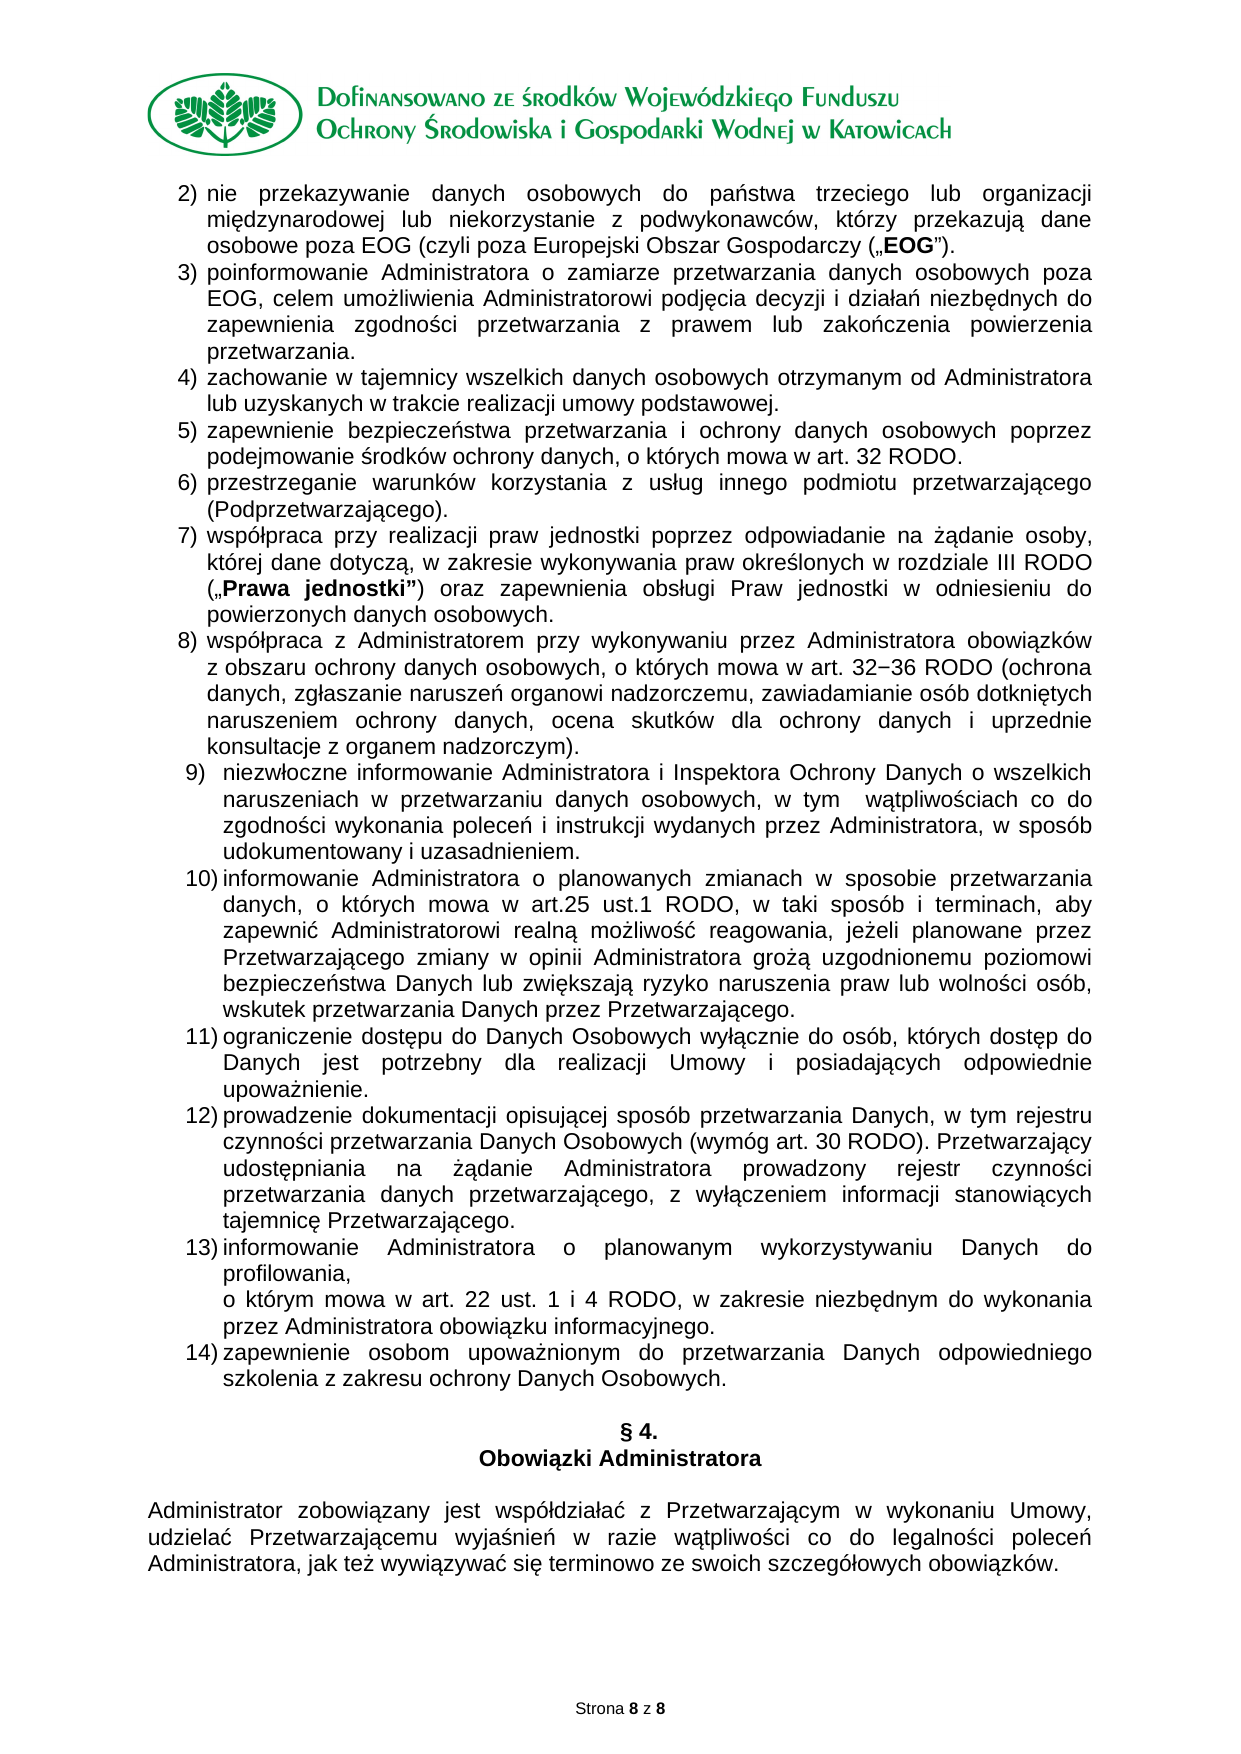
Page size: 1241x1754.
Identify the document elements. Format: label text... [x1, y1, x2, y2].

list nie przekazywanie danych osobowych do państwa trzeciego lub organizacji międzynarodowej lub niekorzystanie z podwykonawców, którzy przekazują dane osobowe poza EOG (czyli poza Europejski Obszar Gospodarczy („EOG”). [177, 179, 1093, 258]
text Obowiązki Administratora [148, 1444, 1093, 1471]
list zapewnienie bezpieczeństwa przetwarzania i ochrony danych osobowych poprzez podejmowanie środków ochrony danych, o których mowa w art. 32 RODO. [177, 417, 1093, 469]
list poinformowanie Administratora o zamiarze przetwarzania danych osobowych poza EOG, celem umożliwienia Administratorowi podjęcia decyzji i działań niezbędnych do zapewnienia zgodności przetwarzania z prawem lub zakończenia powierzenia przetwarzania. [177, 258, 1093, 364]
list zachowanie w tajemnicy wszelkich danych osobowych otrzymanym od Administratora lub uzyskanych w trakcie realizacji umowy podstawowej. [177, 364, 1093, 417]
picture [147, 73, 951, 156]
text Administrator zobowiązany jest współdziałać z Przetwarzającym w wykonaniu Umowy, udzielać Przetwarzającemu wyjaśnień w razie wątpliwości co do legalności poleceń Administratora, jak też wywiązywać się terminowo ze swoich szczegółowych obowiązków. [148, 1497, 1093, 1576]
list współpraca przy realizacji praw jednostki poprzez odpowiadanie na żądanie osoby, której dane dotyczą, w zakresie wykonywania praw określonych w rozdziale III RODO („Prawa jednostki”) oraz zapewnienia obsługi Praw jednostki w odniesieniu do powierzonych danych osobowych. [177, 522, 1093, 627]
list prowadzenie dokumentacji opisującej sposób przetwarzania Danych, w tym rejestru czynności przetwarzania Danych Osobowych (wymóg art. 30 RODO). Przetwarzający udostępniania na żądanie Administratora prowadzony rejestr czynności przetwarzania danych przetwarzającego, z wyłączeniem informacji stanowiących tajemnicę Przetwarzającego. [185, 1102, 1093, 1234]
list przestrzeganie warunków korzystania z usług innego podmiotu przetwarzającego (Podprzetwarzającego). [177, 469, 1093, 522]
list informowanie Administratora o planowanych zmianach w sposobie przetwarzania danych, o których mowa w art.25 ust.1 RODO, w taki sposób i terminach, aby zapewnić Administratorowi realną możliwość reagowania, jeżeli planowane przez Przetwarzającego zmiany w opinii Administratora grożą uzgodnionemu poziomowi bezpieczeństwa Danych lub zwiększają ryzyko naruszenia praw lub wolności osób, wskutek przetwarzania Danych przez Przetwarzającego. [185, 865, 1093, 1023]
list niezwłoczne informowanie Administratora i Inspektora Ochrony Danych o wszelkich naruszeniach w przetwarzaniu danych osobowych, w tym wątpliwościach co do zgodności wykonania poleceń i instrukcji wydanych przez Administratora, w sposób udokumentowany i uzasadnieniem. [185, 759, 1093, 865]
list zapewnienie osobom upoważnionym do przetwarzania Danych odpowiedniego szkolenia z zakresu ochrony Danych Osobowych. [185, 1339, 1093, 1392]
list współpraca z Administratorem przy wykonywaniu przez Administratora obowiązków z obszaru ochrony danych osobowych, o których mowa w art. 32−36 RODO (ochrona danych, zgłaszanie naruszeń organowi nadzorczemu, zawiadamianie osób dotkniętych naruszeniem ochrony danych, ocena skutków dla ochrony danych i uprzednie konsultacje z organem nadzorczym). [177, 627, 1093, 759]
list informowanie Administratora o planowanym wykorzystywaniu Danych do profilowania, o którym mowa w art. 22 ust. 1 i 4 RODO, w zakresie niezbędnym do wykonania przez Administratora obowiązku informacyjnego. [185, 1234, 1093, 1339]
list ograniczenie dostępu do Danych Osobowych wyłącznie do osób, których dostęp do Danych jest potrzebny dla realizacji Umowy i posiadających odpowiednie upoważnienie. [185, 1023, 1093, 1102]
text § 4. [185, 1418, 1093, 1444]
